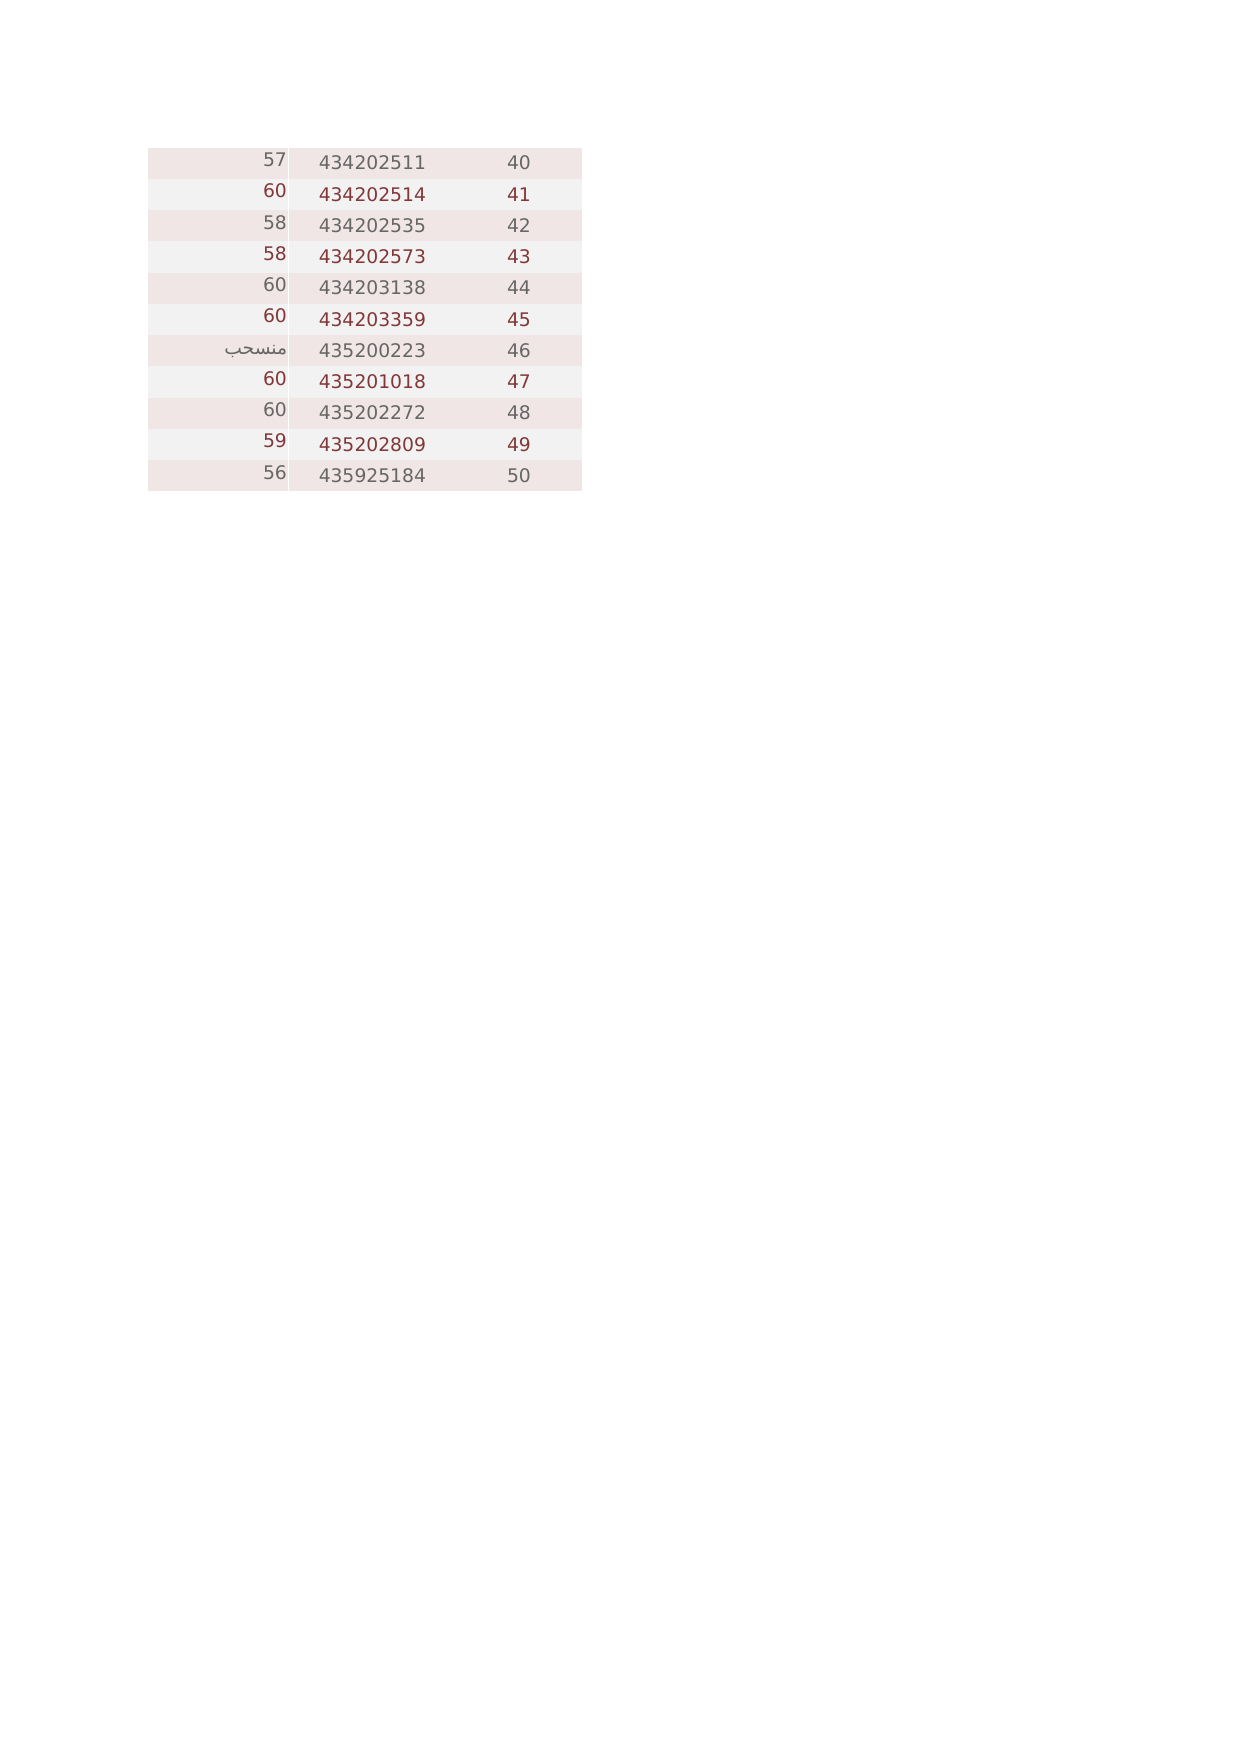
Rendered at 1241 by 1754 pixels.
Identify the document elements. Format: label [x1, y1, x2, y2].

table_cell [148, 148, 1033, 492]
